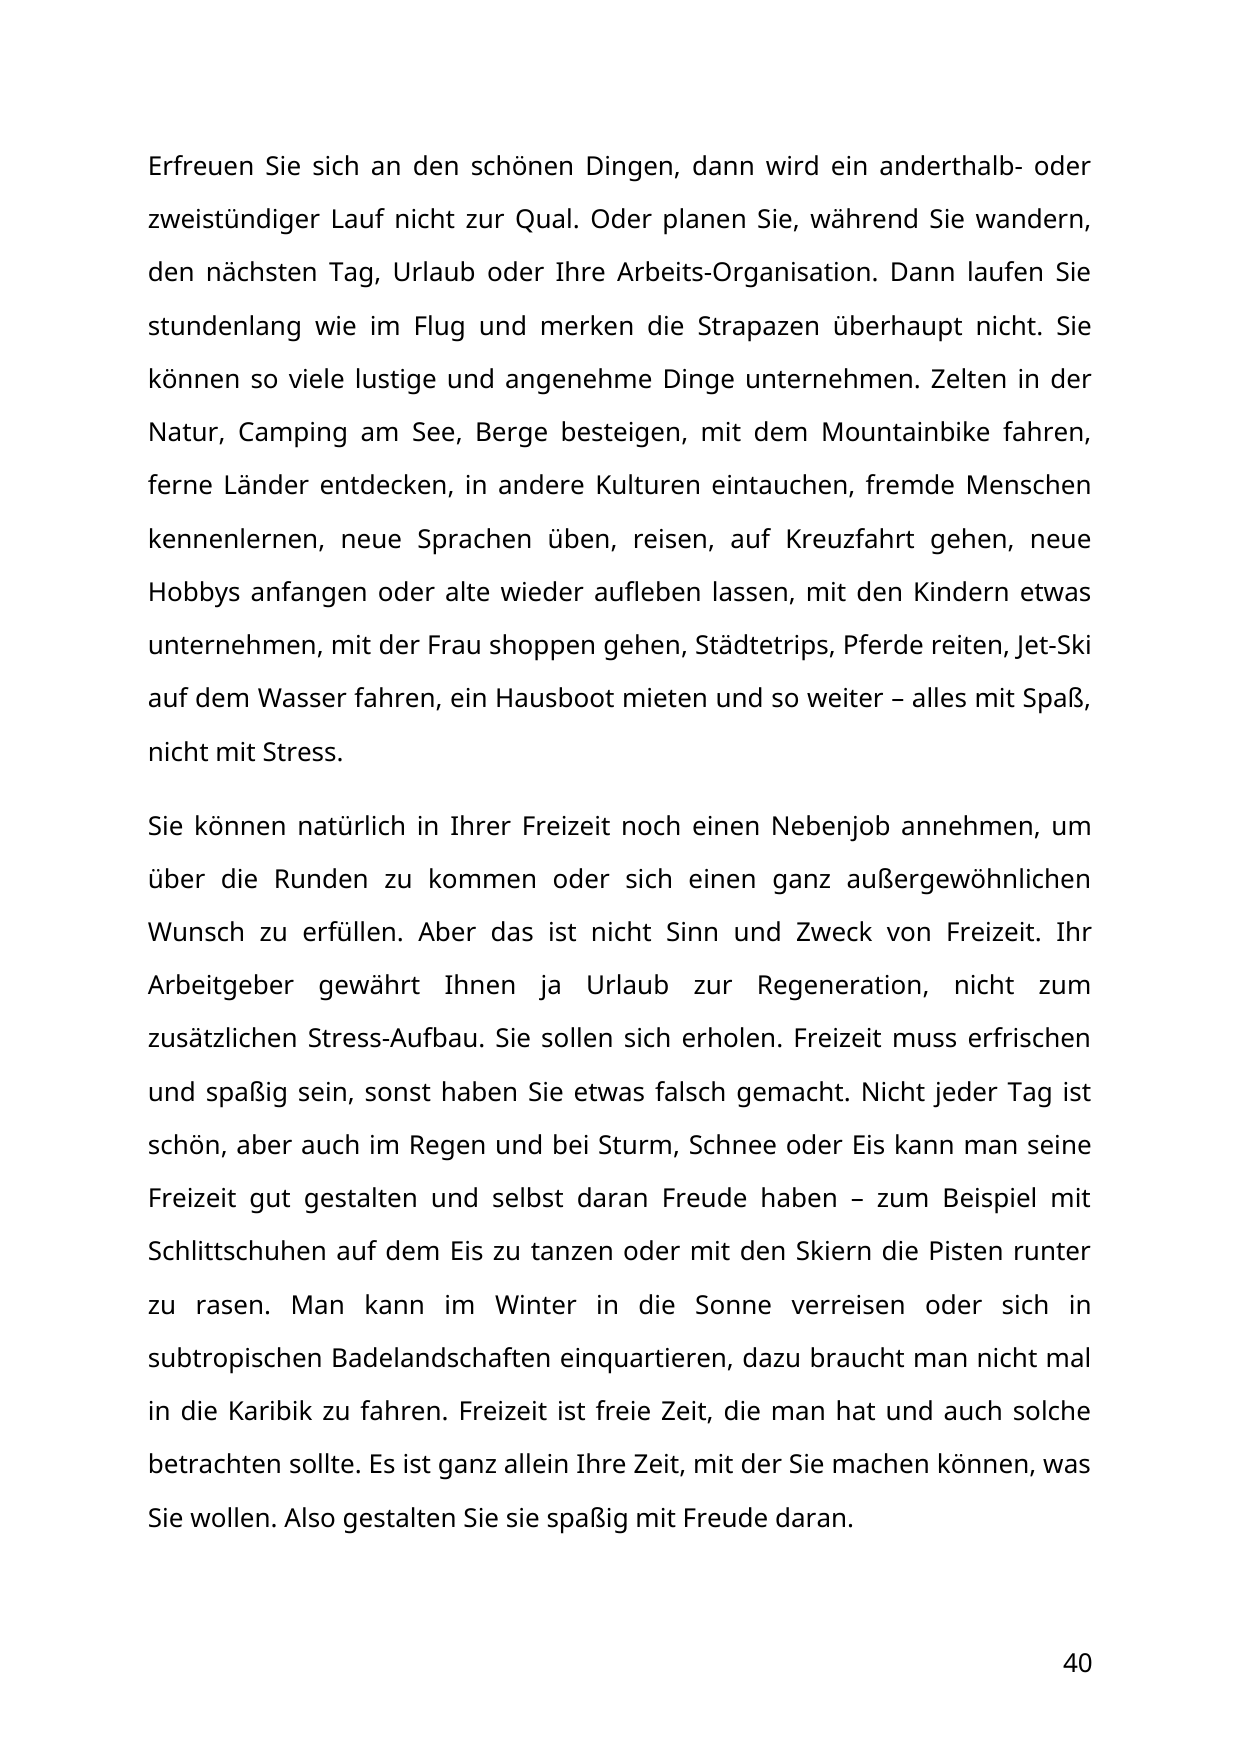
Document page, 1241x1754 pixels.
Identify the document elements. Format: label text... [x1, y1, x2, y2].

text Sie können natürlich in Ihrer Freizeit noch einen Nebenjob annehmen, um über die Runden zu kommen oder sich einen ganz außergewöhnlichen Wunsch zu erfüllen. Aber das ist nicht Sinn und Zweck von Freizeit. Ihr Arbeitgeber gewährt Ihnen ja Urlaub zur Regeneration, nicht zum zusätzlichen Stress-Aufbau. Sie sollen sich erholen. Freizeit muss erfrischen und spaßig sein, sonst haben Sie etwas falsch gemacht. Nicht jeder Tag ist schön, aber auch im Regen und bei Sturm, Schnee oder Eis kann man seine Freizeit gut gestalten und selbst daran Freude haben – zum Beispiel mit Schlittschuhen auf dem Eis zu tanzen oder mit den Skiern die Pisten runter zu rasen. Man kann im Winter in die Sonne verreisen oder sich in subtropischen Badelandschaften einquartieren, dazu braucht man nicht mal in die Karibik zu fahren. Freizeit ist freie Zeit, die man hat und auch solche betrachten sollte. Es ist ganz allein Ihre Zeit, mit der Sie machen können, was Sie wollen. Also gestalten Sie sie spaßig mit Freude daran. [148, 807, 1093, 1535]
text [148, 148, 1093, 769]
